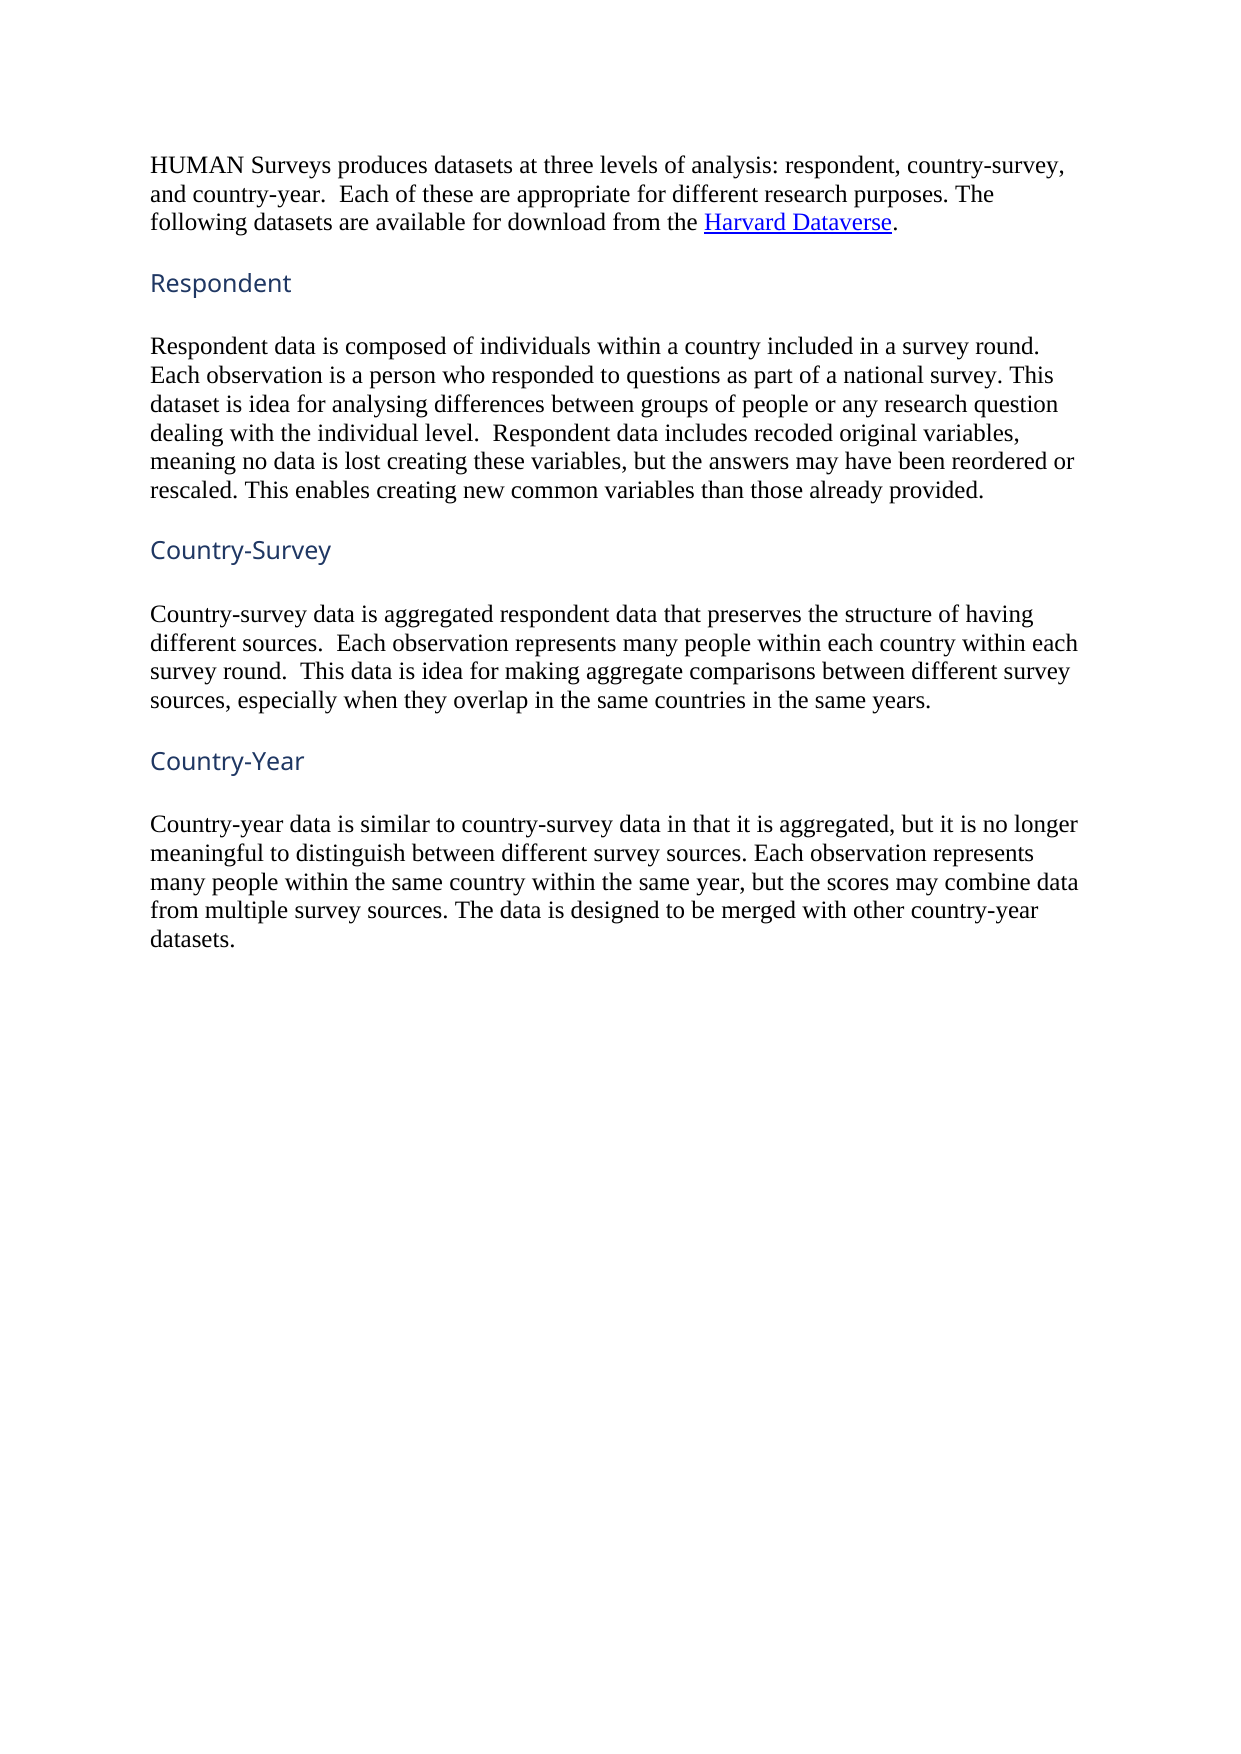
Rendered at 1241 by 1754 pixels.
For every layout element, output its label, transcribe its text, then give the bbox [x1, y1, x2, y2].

subtitle Respondent [150, 265, 1090, 299]
subtitle Country-Year [150, 743, 1090, 777]
subtitle Country-Survey [150, 533, 1090, 567]
text HUMAN Surveys produces datasets at three levels of analysis: respondent, country-survey, and country-year. Each of these are appropriate for different research purposes. The following datasets are available for download from the Harvard Dataverse. [150, 150, 1090, 236]
text Country-survey data is aggregated respondent data that preserves the structure of having different sources. Each observation represents many people within each country within each survey round. This data is idea for making aggregate comparisons between different survey sources, especially when they overlap in the same countries in the same years. [150, 599, 1090, 714]
text Country-year data is similar to country-survey data in that it is aggregated, but it is no longer meaningful to distinguish between different survey sources. Each observation represents many people within the same country within the same year, but the scores may combine data from multiple survey sources. The data is designed to be merged with other country-year datasets. [150, 809, 1090, 953]
text Respondent data is composed of individuals within a country included in a survey round. Each observation is a person who responded to questions as part of a national survey. This dataset is idea for analysing differences between groups of people or any research question dealing with the individual level. Respondent data includes recoded original variables, meaning no data is lost creating these variables, but the answers may have been reordered or rescaled. This enables creating new common variables than those already provided. [150, 331, 1090, 504]
